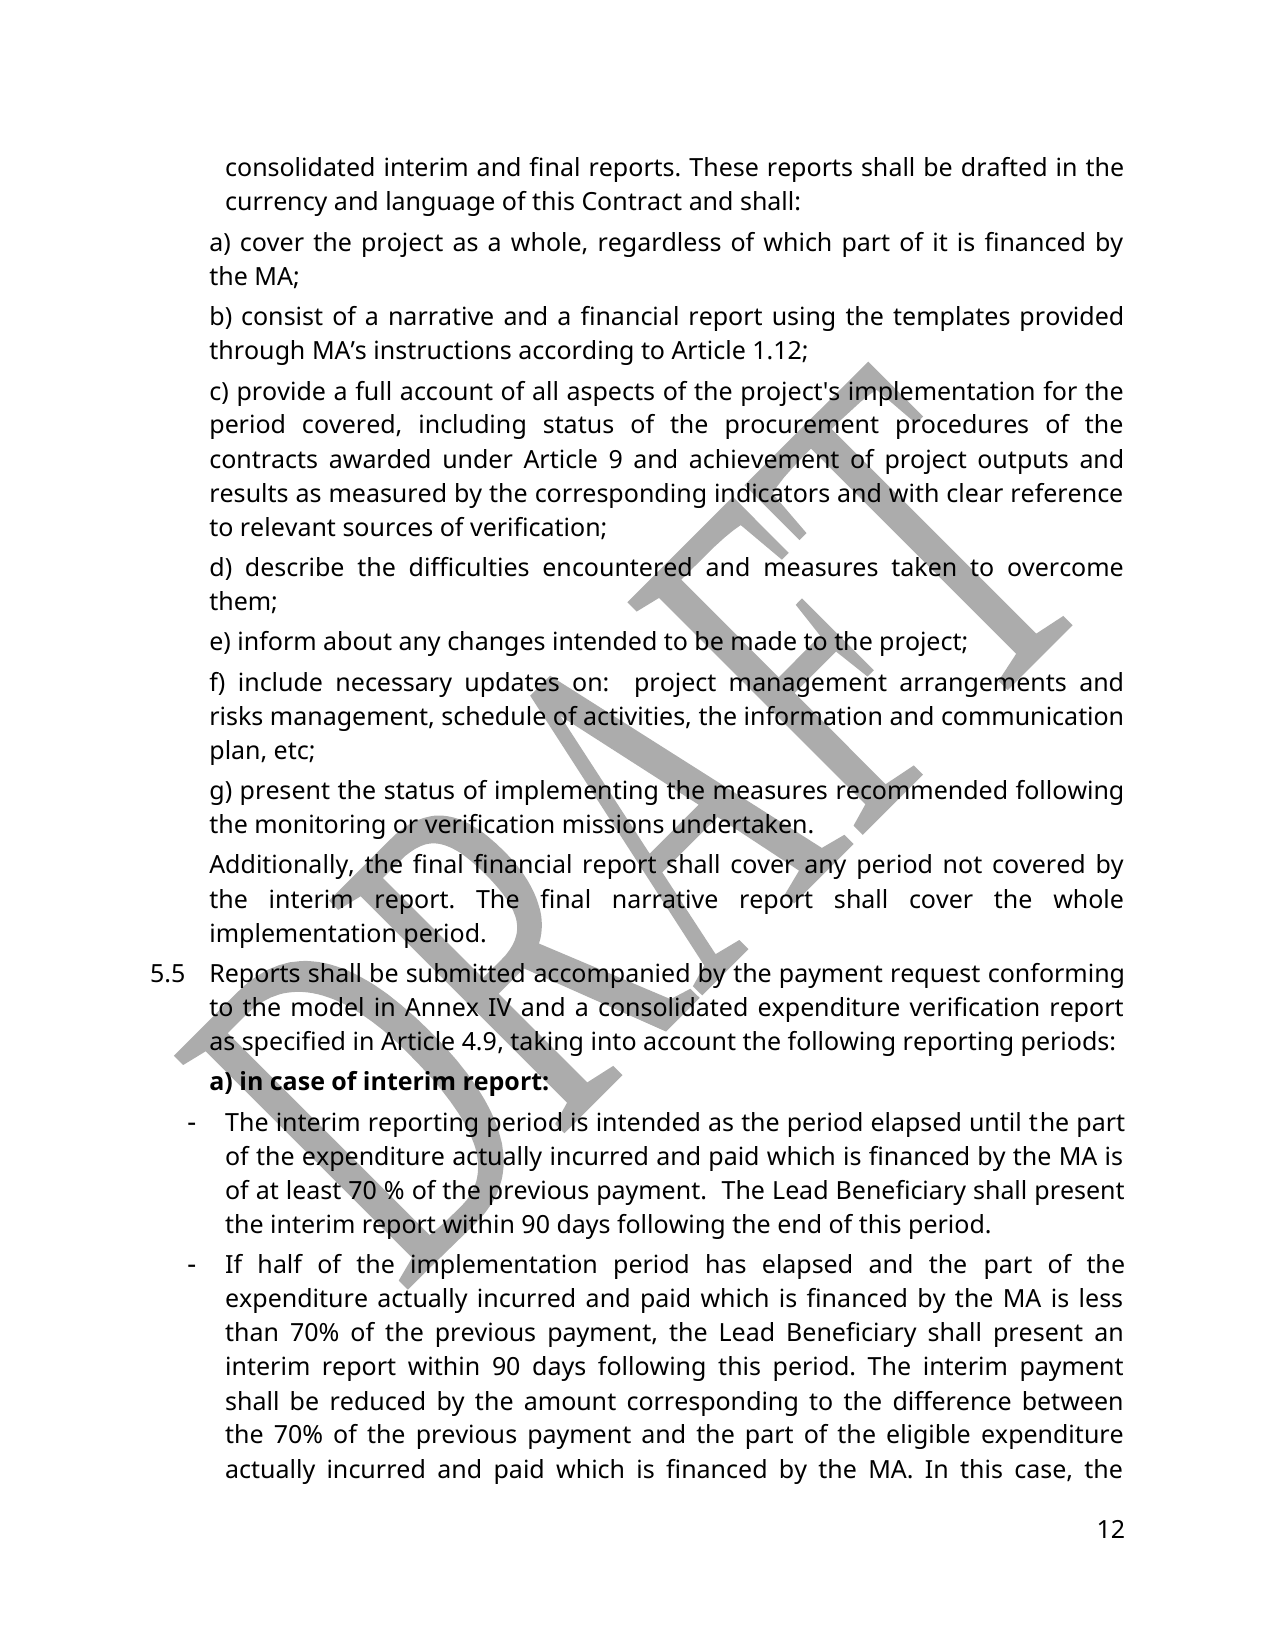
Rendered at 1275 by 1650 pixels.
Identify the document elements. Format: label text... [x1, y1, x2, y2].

text e) inform about any changes intended to be made to the project; [209, 624, 1125, 658]
text c) provide a full account of all aspects of the project's implementation for the period covered, including status of the procurement procedures of the contracts awarded under Article 9 and achievement of project outputs and results as measured by the corresponding indicators and with clear reference to relevant sources of verification; [209, 373, 1125, 543]
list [187, 1247, 1125, 1485]
text b) consist of a narrative and a financial report using the templates provided through MA’s instructions according to Article 1.12; [209, 299, 1125, 367]
text d) describe the difficulties encountered and measures taken to overcome them; [209, 550, 1125, 618]
list Reports shall be submitted accompanied by the payment request conforming to the model in Annex IV and a consolidated expenditure verification report as specified in Article 4.9, taking into account the following reporting periods: [150, 956, 1125, 1058]
text f) include necessary updates on: project management arrangements and risks management, schedule of activities, the information and communication plan, etc; [209, 664, 1125, 767]
list Additionally, the final financial report shall cover any period not covered by the interim report. The final narrative report shall cover the whole implementation period. [209, 847, 1125, 949]
text a) cover the project as a whole, regardless of which part of it is financed by the MA; [209, 224, 1125, 292]
text a) in case of interim report: [209, 1064, 1125, 1098]
list g) present the status of implementing the measures recommended following the monitoring or verification missions undertaken. [209, 773, 1125, 841]
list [150, 150, 1125, 218]
list The interim reporting period is intended as the period elapsed until the part of the expenditure actually incurred and paid which is financed by the MA is of at least 70 % of the previous payment. The Lead Beneficiary shall present the interim report within 90 days following the end of this period. [187, 1104, 1125, 1241]
